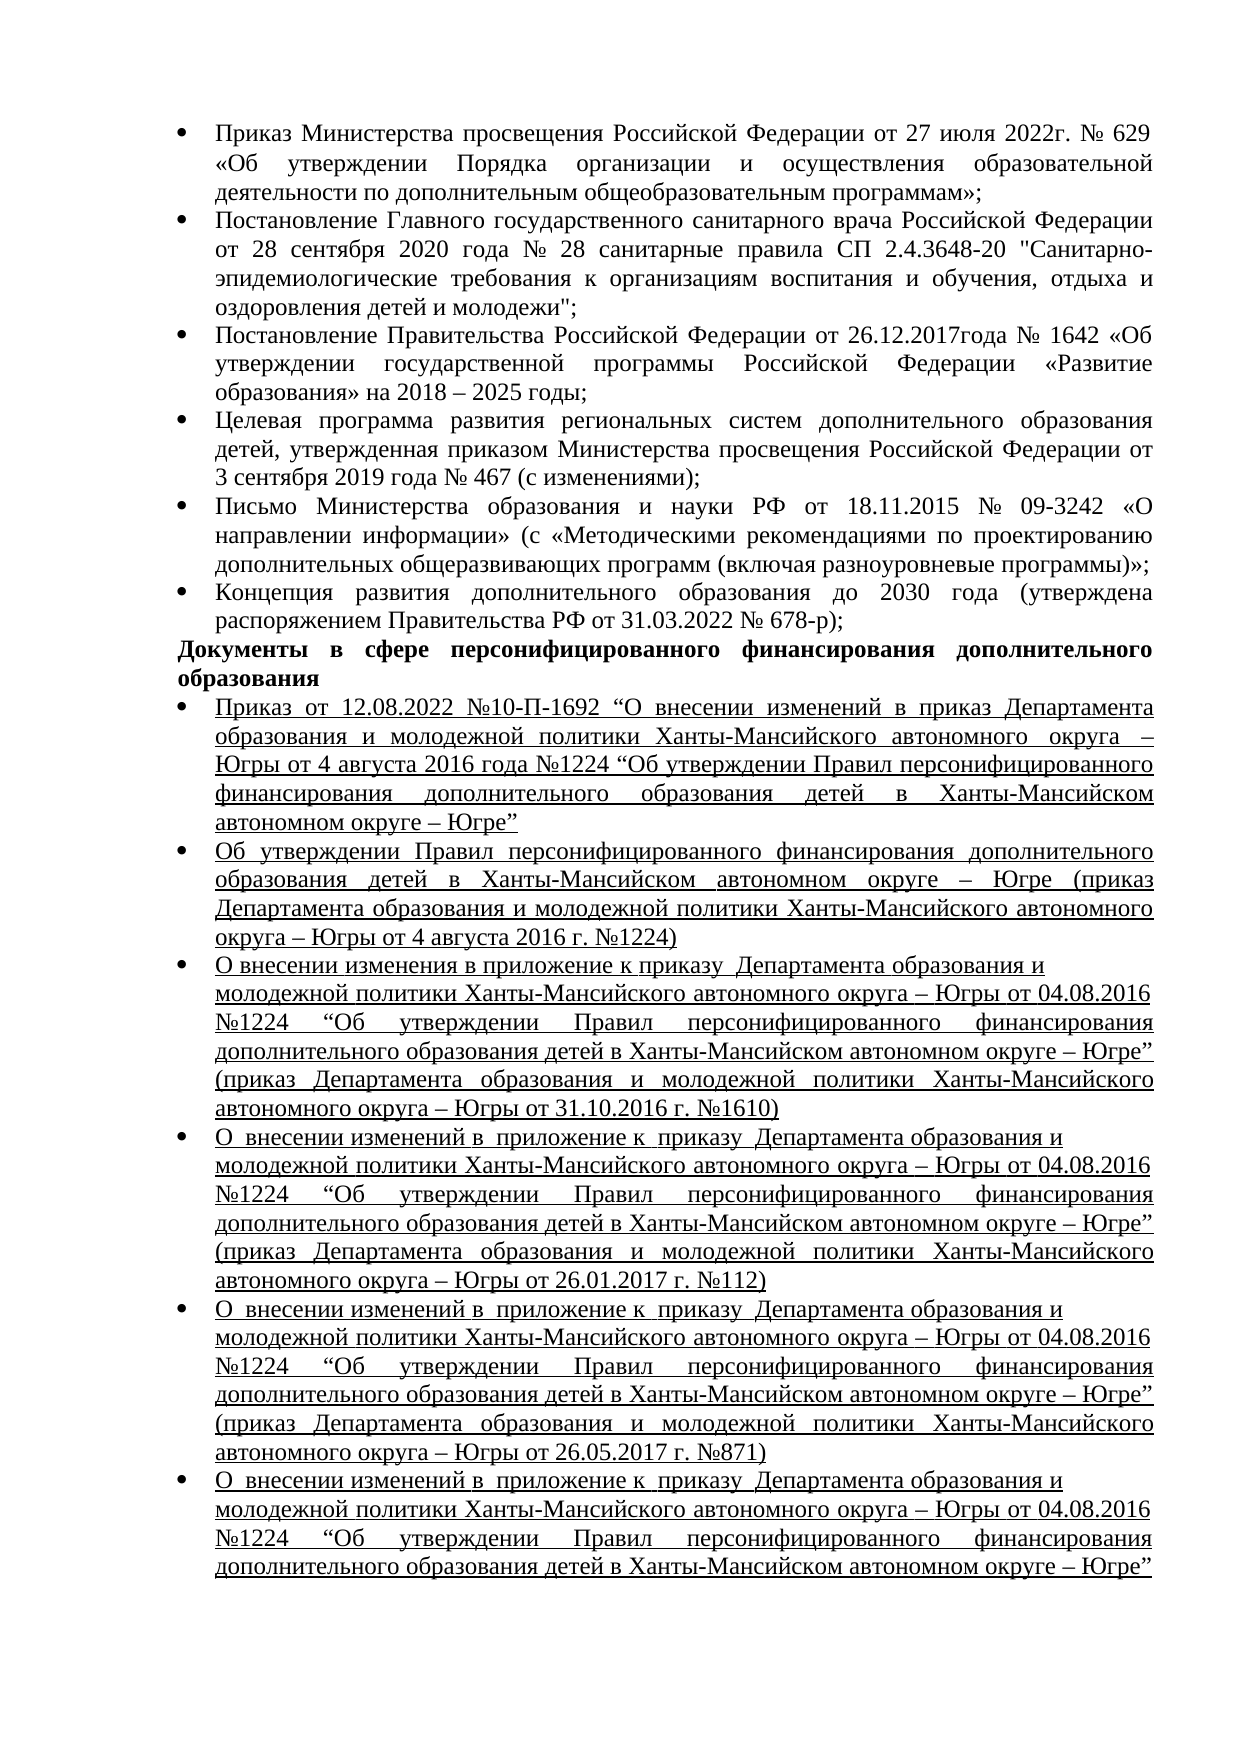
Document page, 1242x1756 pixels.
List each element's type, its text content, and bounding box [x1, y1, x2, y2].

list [177, 1466, 1154, 1523]
text №1224 “Об утверждении Правил персонифицированного финансирования дополнительного образования детей в Ханты-Мансийском автономном округе – Югре” (приказ Департамента образования и молодежной политики Ханты-Мансийского автономного округа – Югры от 26.05.2017 г. №871) [215, 1351, 1154, 1376]
list Постановление Правительства Российской Федерации от 26.12.2017года № 1642 «Об утверждении государственной программы Российской Федерации «Развитие образования» на 2018 – 2025 годы; [177, 321, 1153, 405]
text №1224 “Об утверждении Правил персонифицированного финансирования дополнительного образования детей в Ханты-Мансийском автономном округе – Югре” (приказ Департамента образования и молодежной политики Ханты-Мансийского автономного округа – Югры от 31.10.2016 г. №1610) [215, 1033, 1154, 1061]
list Приказ Министерства просвещения Российской Федерации от 27 июля 2022г. № 629 [177, 117, 1227, 148]
text №1224 “Об утверждении Правил персонифицированного финансирования дополнительного образования детей в Ханты-Мансийском автономном округе – Югре” (приказ Департамента образования и молодежной политики Ханты-Мансийского автономного округа – Югры от 26.01.2017 г. №112) [215, 1179, 1154, 1204]
text №1224 “Об утверждении Правил персонифицированного финансирования дополнительного образования детей в Ханты-Мансийском автономном округе – Югре” (приказ Департамента образования и молодежной политики Ханты-Мансийского автономного округа – Югры от 26.05.2017 г. №871) [215, 1406, 1154, 1433]
list Концепция развития дополнительного образования до 2030 года (утверждена распоряжением Правительства РФ от 31.03.2022 № 678-р); [177, 578, 1153, 634]
subtitle Документы в сфере персонифицированного финансирования дополнительного образования [177, 634, 1153, 692]
list Письмо Министерства образования и науки РФ от 18.11.2015 № 09-3242 «О направлении информации» (с «Методическими рекомендациями по проектированию дополнительных общеразвивающих программ (включая разноуровневые программы)»; [177, 491, 1153, 577]
list Приказ от 12.08.2022 №10-П-1692 “О внесении изменений в приказ Департамента образования и молодежной политики Ханты-Мансийского автономного округа – Югры от 4 августа 2016 года №1224 “Об утверждении Правил персонифицированного финансирования дополнительного образования детей в Ханты-Мансийском автономном округе – Югре” [177, 692, 1154, 836]
text №1224 “Об утверждении Правил персонифицированного финансирования дополнительного образования детей в Ханты-Мансийском автономном округе – Югре” (приказ Департамента образования и молодежной политики Ханты-Мансийского автономного округа – Югры от 26.05.2017 г. №871) [215, 1435, 1154, 1466]
list О внесении изменений в приложение к приказу Департамента образования и молодежной политики Ханты-Мансийского автономного округа – Югры от 04.08.2016 [177, 1294, 1154, 1351]
list Целевая программа развития региональных систем дополнительного образования детей, утвержденная приказом Министерства просвещения Российской Федерации от 3 сентября 2019 года № 467 (с изменениями); [177, 406, 1153, 491]
text №1224 “Об утверждении Правил персонифицированного финансирования дополнительного образования детей в Ханты-Мансийском автономном округе – Югре” (приказ Департамента образования и молодежной политики Ханты-Мансийского автономного округа – Югры от 26.01.2017 г. №112) [215, 1263, 1154, 1294]
text №1224 “Об утверждении Правил персонифицированного финансирования дополнительного образования детей в Ханты-Мансийском автономном округе – Югре” (приказ Департамента образования и молодежной политики Ханты-Мансийского автономного округа – Югры от 31.10.2016 г. №1610) [215, 1062, 1154, 1089]
text №1224 “Об утверждении Правил персонифицированного финансирования дополнительного образования детей в Ханты-Мансийском автономном округе – Югре” (приказ Департамента образования и молодежной политики Ханты-Мансийского автономного округа – Югры от 26.05.2017 г. №871) [215, 1377, 1154, 1404]
list О внесении изменений в приложение к приказу Департамента образования и молодежной политики Ханты-Мансийского автономного округа – Югры от 04.08.2016 [177, 1123, 1154, 1179]
text «Об утверждении Порядка организации и осуществления образовательной деятельности по дополнительным общеобразовательным программам»; [215, 148, 1153, 205]
text №1224 “Об утверждении Правил персонифицированного финансирования дополнительного образования детей в Ханты-Мансийском автономном округе – Югре” (приказ Департамента образования и молодежной политики Ханты-Мансийского автономного округа – Югры от 26.01.2017 г. №112) [215, 1205, 1154, 1233]
text №1224 “Об утверждении Правил персонифицированного финансирования дополнительного образования детей в Ханты-Мансийском автономном округе – Югре” [215, 1523, 1153, 1580]
list Об утверждении Правил персонифицированного финансирования дополнительного образования детей в Ханты-Мансийском автономном округе – Югре (приказ Департамента образования и молодежной политики Ханты-Мансийского автономного округа – Югры от 4 августа 2016 г. №1224) [177, 836, 1154, 951]
list Постановление Главного государственного санитарного врача Российской Федерации от 28 сентября 2020 года № 28 санитарные правила СП 2.4.3648-20 "Санитарно- эпидемиологические требования к организациям воспитания и обучения, отдыха и оздоровления детей и молодежи"; [177, 206, 1154, 321]
text №1224 “Об утверждении Правил персонифицированного финансирования дополнительного образования детей в Ханты-Мансийском автономном округе – Югре” (приказ Департамента образования и молодежной политики Ханты-Мансийского автономного округа – Югры от 31.10.2016 г. №1610) [215, 1091, 1154, 1122]
list О внесении изменения в приложение к приказу Департамента образования и молодежной политики Ханты-Мансийского автономного округа – Югры от 04.08.2016 [177, 951, 1154, 1007]
text №1224 “Об утверждении Правил персонифицированного финансирования дополнительного образования детей в Ханты-Мансийском автономном округе – Югре” (приказ Департамента образования и молодежной политики Ханты-Мансийского автономного округа – Югры от 31.10.2016 г. №1610) [215, 1007, 1154, 1032]
text №1224 “Об утверждении Правил персонифицированного финансирования дополнительного образования детей в Ханты-Мансийском автономном округе – Югре” (приказ Департамента образования и молодежной политики Ханты-Мансийского автономного округа – Югры от 26.01.2017 г. №112) [215, 1234, 1154, 1261]
